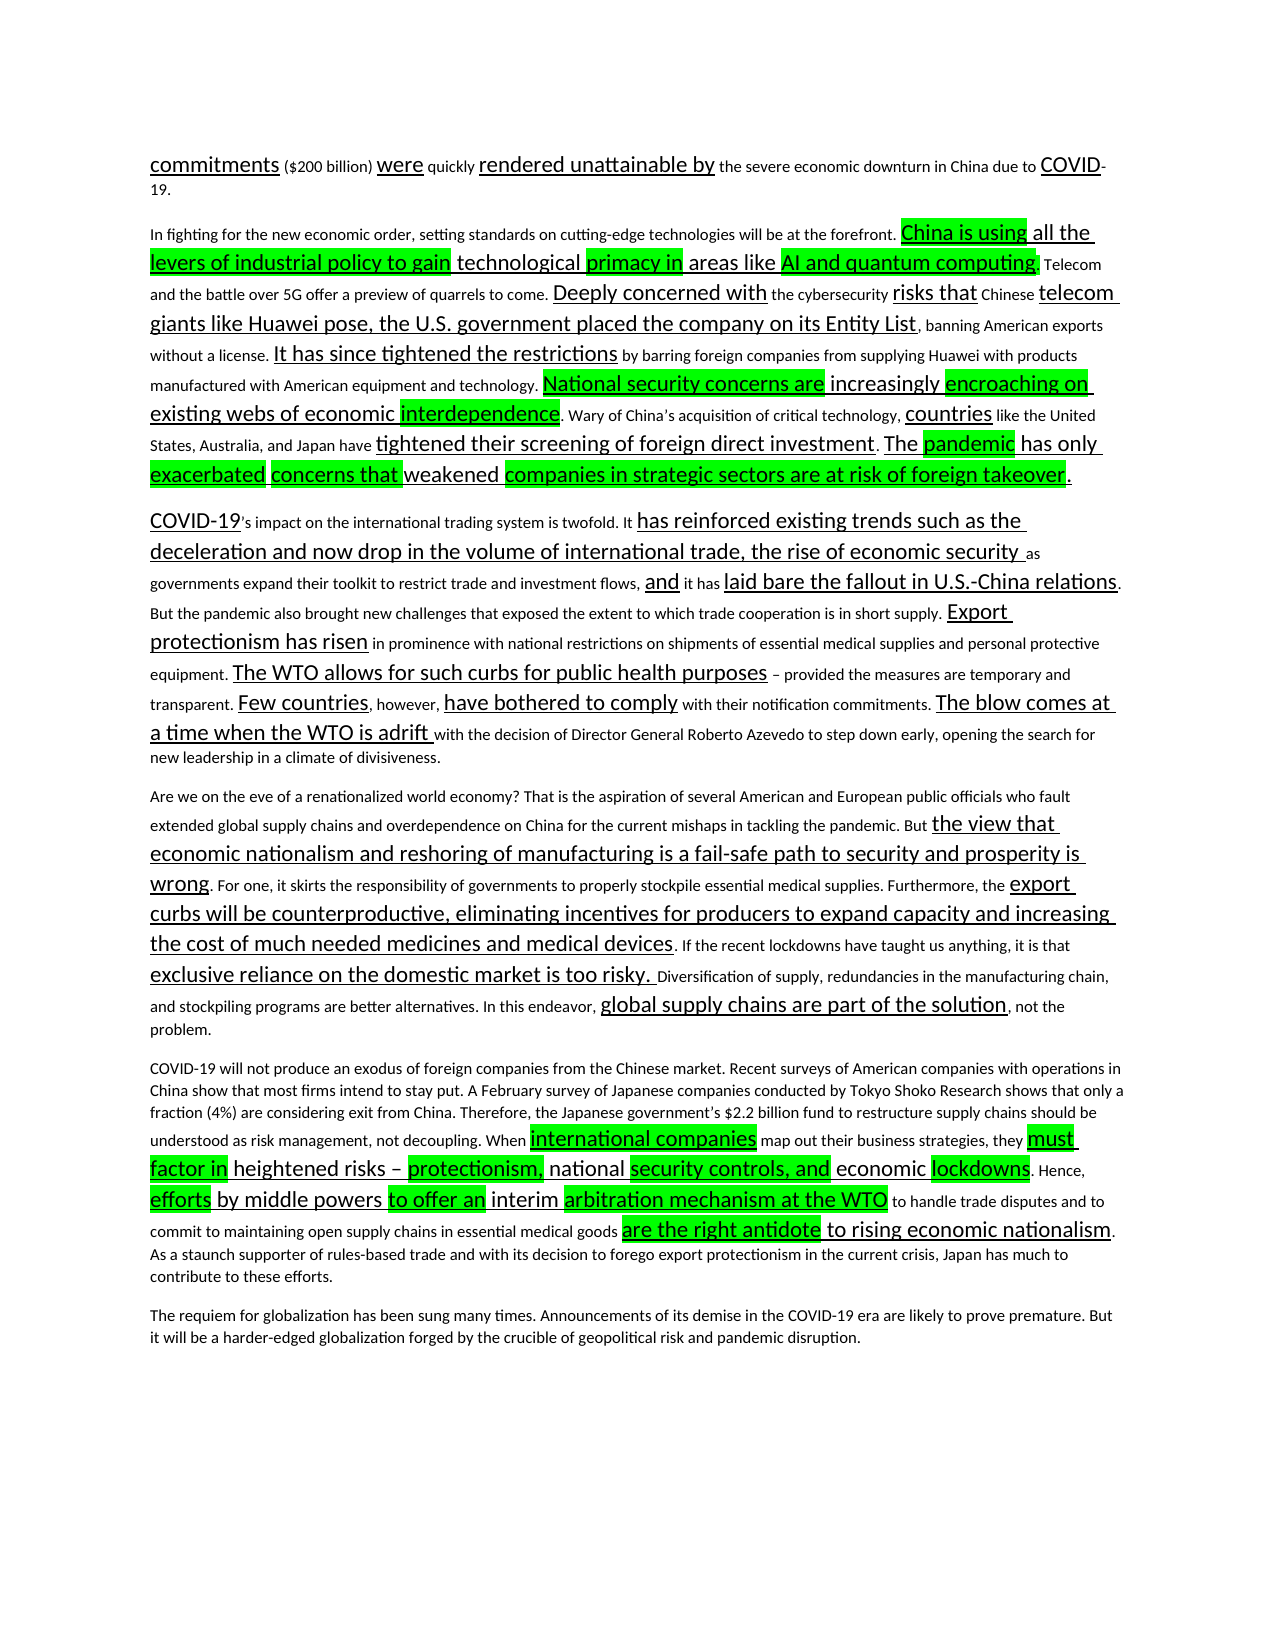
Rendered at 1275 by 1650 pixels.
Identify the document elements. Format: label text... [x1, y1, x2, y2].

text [150, 150, 1125, 200]
text Are we on the eve of a renationalized world economy? That is the aspiration of several American and European public officials who fault extended global supply chains and overdependence on China for the current mishaps in tackling the pandemic. But the view that economic nationalism and reshoring of manufacturing is a fail-safe path to security and prosperity is wrong. For one, it skirts the responsibility of governments to properly stockpile essential medical supplies. Furthermore, the export curbs will be counterproductive, eliminating incentives for producers to expand capacity and increasing the cost of much needed medicines and medical devices. If the recent lockdowns have taught us anything, it is that exclusive reliance on the domestic market is too risky. Diversification of supply, redundancies in the manufacturing chain, and stockpiling programs are better alternatives. In this endeavor, global supply chains are part of the solution, not the problem. [150, 786, 1125, 1040]
text The requiem for globalization has been sung many times. Announcements of its demise in the COVID-19 era are likely to prove premature. But it will be a harder-edged globalization forged by the crucible of geopolitical risk and pandemic disruption. [150, 1305, 1125, 1347]
text COVID-19 will not produce an exodus of foreign companies from the Chinese market. Recent surveys of American companies with operations in China show that most firms intend to stay put. A February survey of Japanese companies conducted by Tokyo Shoko Research shows that only a fraction (4%) are considering exit from China. Therefore, the Japanese government’s $2.2 billion fund to restructure supply chains should be understood as risk management, not decoupling. When international companies map out their business strategies, they must factor in heightened risks – protectionism, national security controls, and economic lockdowns. Hence, efforts by middle powers to offer an interim arbitration mechanism at the WTO to handle trade disputes and to commit to maintaining open supply chains in essential medical goods are the right antidote to rising economic nationalism. As a staunch supporter of rules-based trade and with its decision to forego export protectionism in the current crisis, Japan has much to contribute to these efforts. [150, 1058, 1125, 1287]
text In fighting for the new economic order, setting standards on cutting-edge technologies will be at the forefront. China is using all the levers of industrial policy to gain technological primacy in areas like AI and quantum computing. Telecom and the battle over 5G offer a preview of quarrels to come. Deeply concerned with the cybersecurity risks that Chinese telecom giants like Huawei pose, the U.S. government placed the company on its Entity List, banning American exports without a license. It has since tightened the restrictions by barring foreign companies from supplying Huawei with products manufactured with American equipment and technology. National security concerns are increasingly encroaching on existing webs of economic interdependence. Wary of China’s acquisition of critical technology, countries like the United States, Australia, and Japan have tightened their screening of foreign direct investment. The pandemic has only exacerbated concerns that weakened companies in strategic sectors are at risk of foreign takeover. [150, 218, 1125, 488]
text COVID-19’s impact on the international trading system is twofold. It has reinforced existing trends such as the deceleration and now drop in the volume of international trade, the rise of economic security as governments expand their toolkit to restrict trade and investment flows, and it has laid bare the fallout in U.S.-China relations. But the pandemic also brought new challenges that exposed the extent to which trade cooperation is in short supply. Export protectionism has risen in prominence with national restrictions on shipments of essential medical supplies and personal protective equipment. The WTO allows for such curbs for public health purposes – provided the measures are temporary and transparent. Few countries, however, have bothered to comply with their notification commitments. The blow comes at a time when the WTO is adrift with the decision of Director General Roberto Azevedo to step down early, opening the search for new leadership in a climate of divisiveness. [150, 507, 1125, 768]
